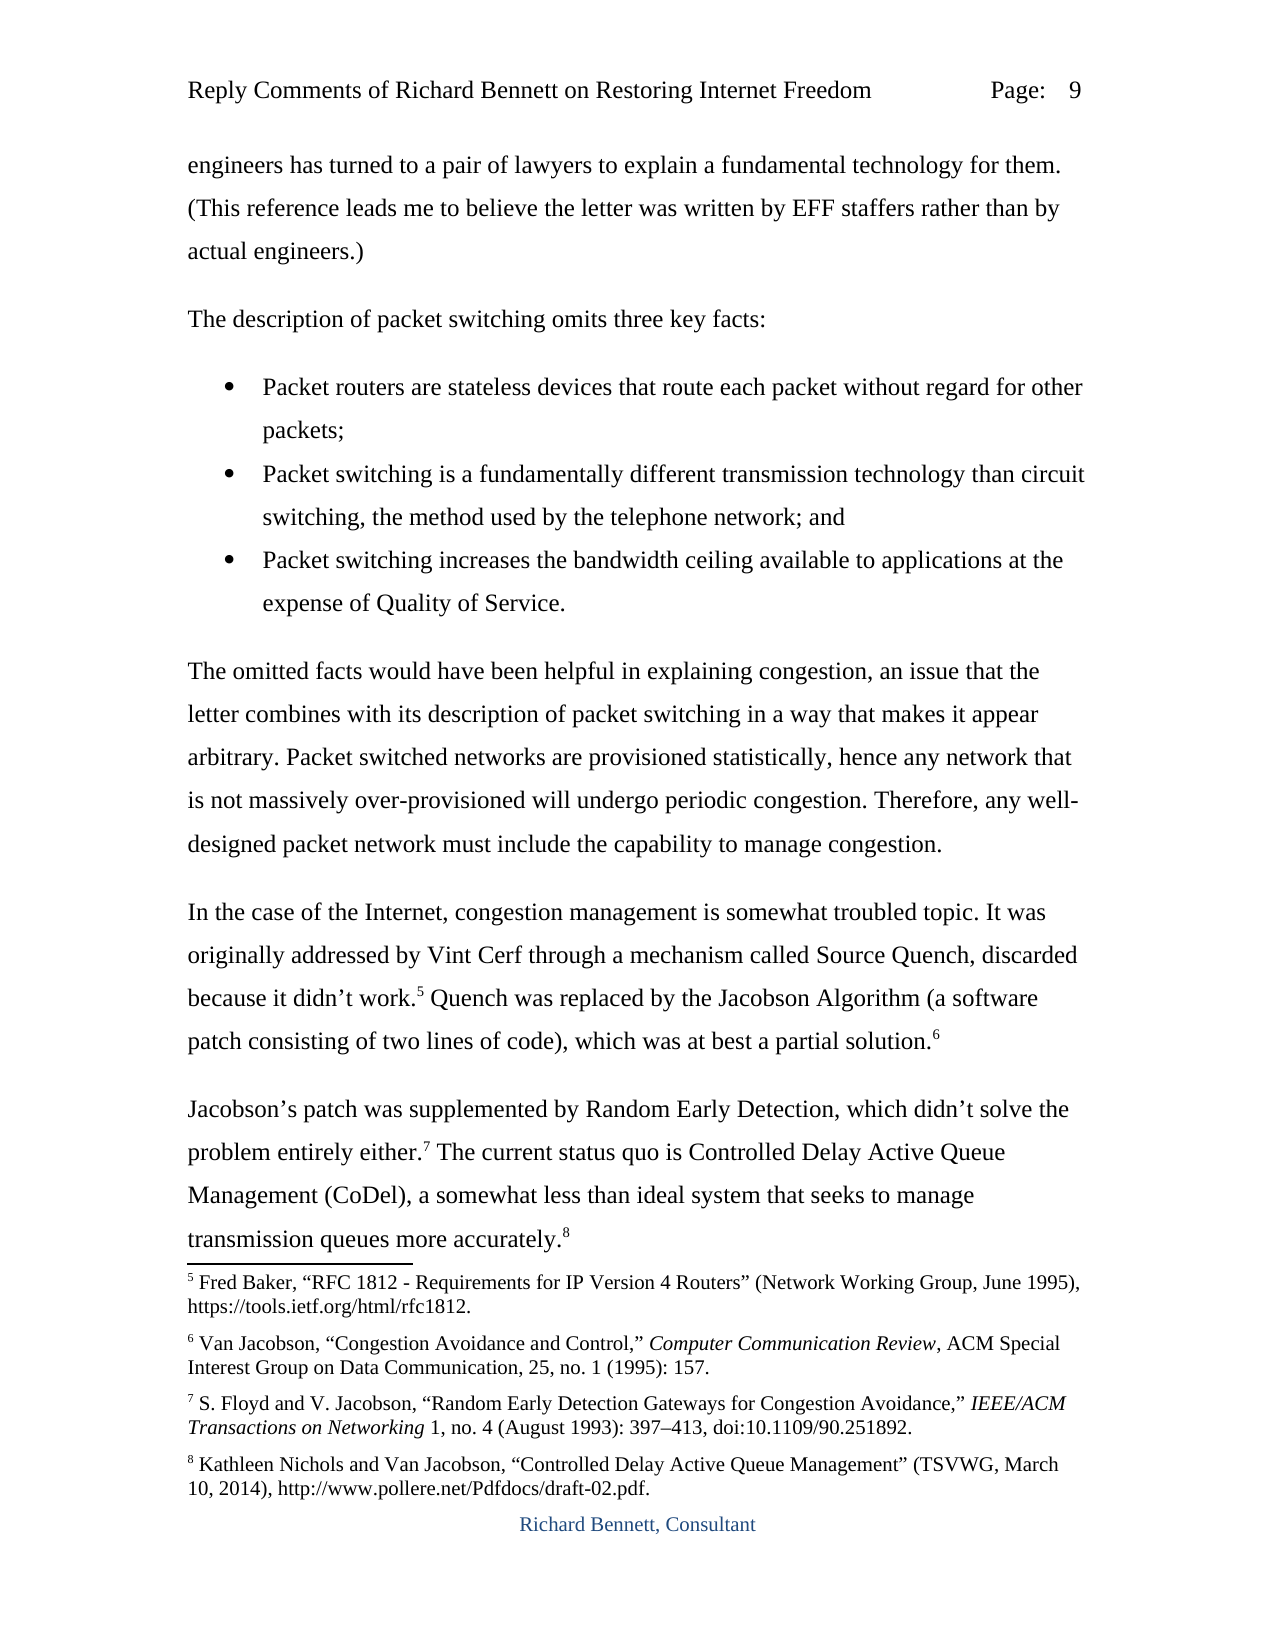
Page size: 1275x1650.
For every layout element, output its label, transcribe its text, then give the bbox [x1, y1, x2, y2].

text In the case of the Internet, congestion management is somewhat troubled topic. It was originally addressed by Vint Cerf through a mechanism called Source Quench, discarded because it didn’t work. Quench was replaced by the Jacobson Algorithm (a software patch consisting of two lines of code), which was at best a partial solution. [187, 897, 1087, 1055]
text Jacobson’s patch was supplemented by Random Early Detection, which didn’t solve the problem entirely either. The current status quo is Controlled Delay Active Queue Management (CoDel), a somewhat less than ideal system that seeks to manage transmission queues more accurately. [187, 1094, 1087, 1252]
text The omitted facts would have been helpful in explaining congestion, an issue that the letter combines with its description of packet switching in a way that makes it appear arbitrary. Packet switched networks are provisioned statistically, hence any network that is not massively over-provisioned will undergo periodic congestion. Therefore, any well-designed packet network must include the capability to manage congestion. [187, 656, 1087, 857]
text The description of packet switching omits three key facts: [187, 304, 1087, 333]
list Packet switching increases the bandwidth ceiling available to applications at the expense of Quality of Service. [225, 545, 1087, 617]
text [187, 150, 1087, 265]
list Packet switching is a fundamentally different transmission technology than circuit switching, the method used by the telephone network; and [225, 459, 1087, 531]
list Packet routers are stateless devices that route each packet without regard for other packets; [225, 372, 1087, 444]
